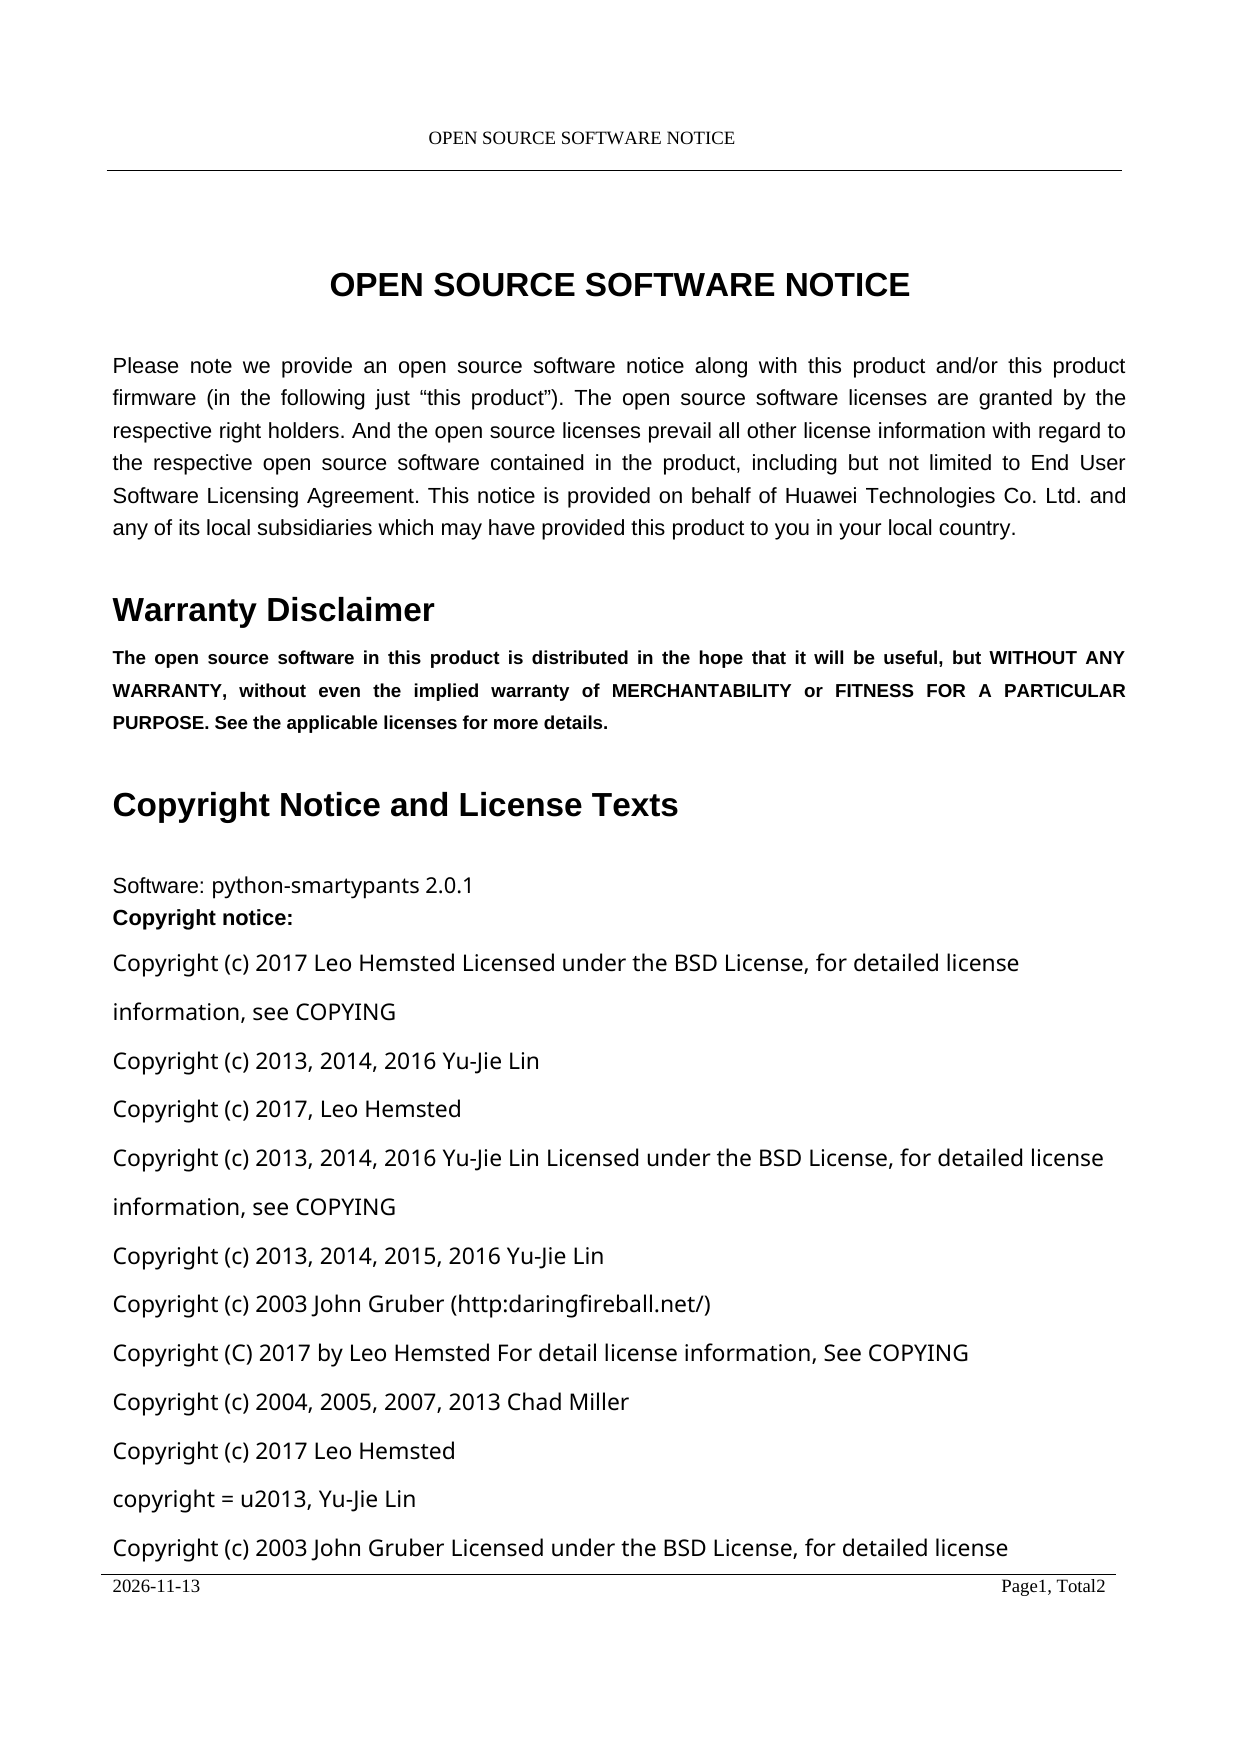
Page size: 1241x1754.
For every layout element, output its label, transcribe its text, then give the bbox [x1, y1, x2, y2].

text Please note we provide an open source software notice along with this product and/or this product firmware (in the following just “this product”). The open source software licenses are granted by the respective right holders. And the open source licenses prevail all other license information with regard to the respective open source software contained in the product, including but not limited to End User Software Licensing Agreement. This notice is provided on behalf of Huawei Technologies Co. Ltd. and any of its local subsidiaries which may have provided this product to you in your local country. [112, 349, 1128, 544]
text OPEN SOURCE SOFTWARE NOTICE [112, 251, 1128, 316]
text The open source software in this product is distributed in the hope that it will be useful, but WITHOUT ANY WARRANTY, without even the implied warranty of MERCHANTABILITY or FITNESS FOR A PARTICULAR PURPOSE. See the applicable licenses for more details. [112, 641, 1128, 739]
text Copyright Notice and License Texts [112, 771, 1128, 836]
text Warranty Disclaimer [112, 576, 1128, 641]
text Software: python-smartypants 2.0.1 [112, 869, 1128, 901]
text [112, 947, 1128, 1564]
text Copyright notice: [112, 901, 1128, 934]
